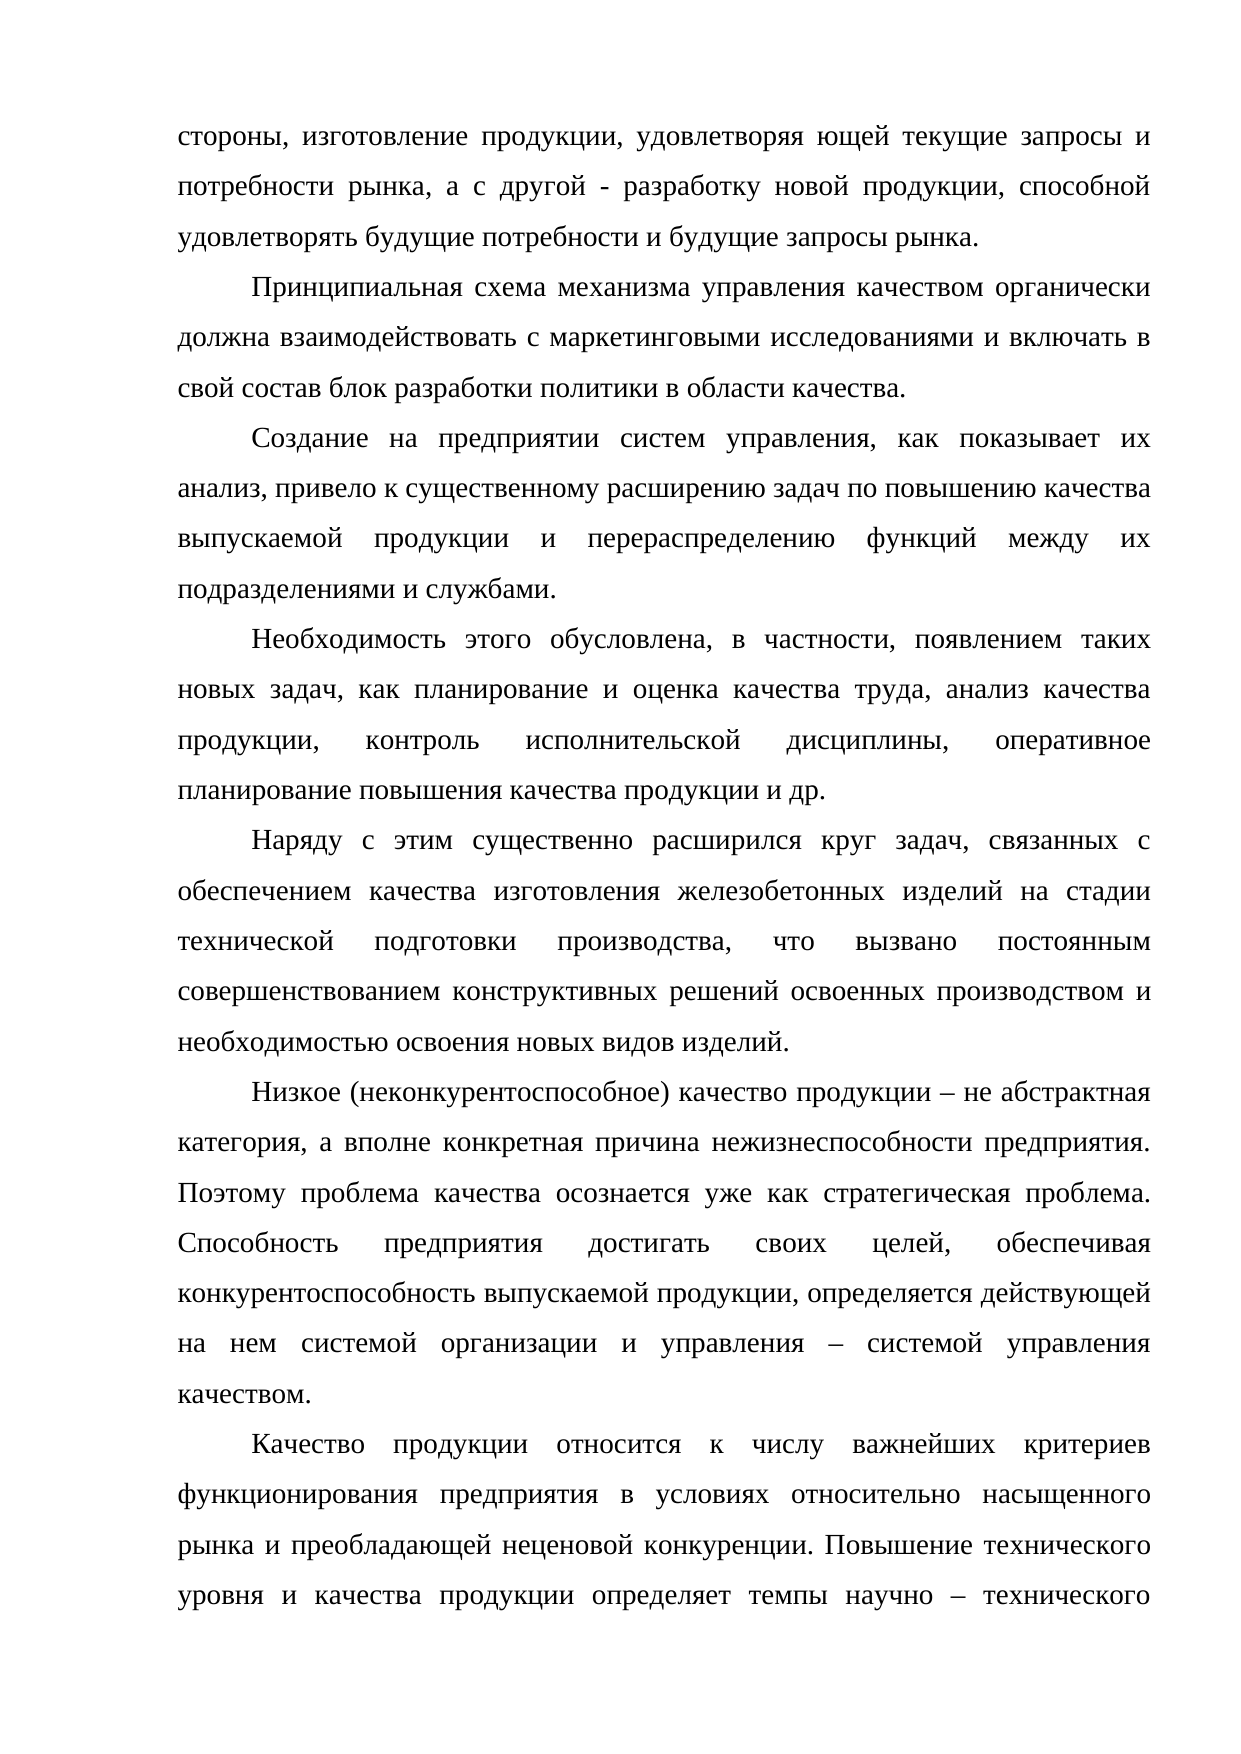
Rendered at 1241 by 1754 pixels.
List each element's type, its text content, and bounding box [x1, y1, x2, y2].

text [177, 1426, 1152, 1611]
text Наряду с этим существенно расширился круг задач, связанных с обеспечением качества изготовления железобетонных изделий на стадии технической подготовки производства, что вызвано постоянным совершенствованием конструктивных решений освоенных производством и необходимостью освоения новых видов изделий. [177, 822, 1152, 1057]
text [177, 118, 1152, 252]
text Необходимость этого обусловлена, в частности, появлением таких новых задач, как планирование и оценка качества труда, анализ качества продукции, контроль исполнительской дисциплины, оперативное планирование повышения качества продукции и др. [177, 621, 1152, 806]
text Принципиальная схема механизма управления качеством органически должна взаимодействовать с маркетинговыми исследованиями и включать в свой состав блок разработки политики в области качества. [177, 269, 1152, 403]
text Создание на предприятии систем управления, как показывает их анализ, привело к существенному расширению задач по повышению качества выпускаемой продукции и перераспределению функций между их подразделениями и службами. [177, 420, 1152, 604]
text Низкое (неконкурентоспособное) качество продукции – не абстрактная категория, а вполне конкретная причина нежизнеспособности предприятия. Поэтому проблема качества осознается уже как стратегическая проблема. Способность предприятия достигать своих целей, обеспечивая конкурентоспособность выпускаемой продукции, определяется действующей на нем системой организации и управления – системой управления качеством. [177, 1074, 1152, 1409]
